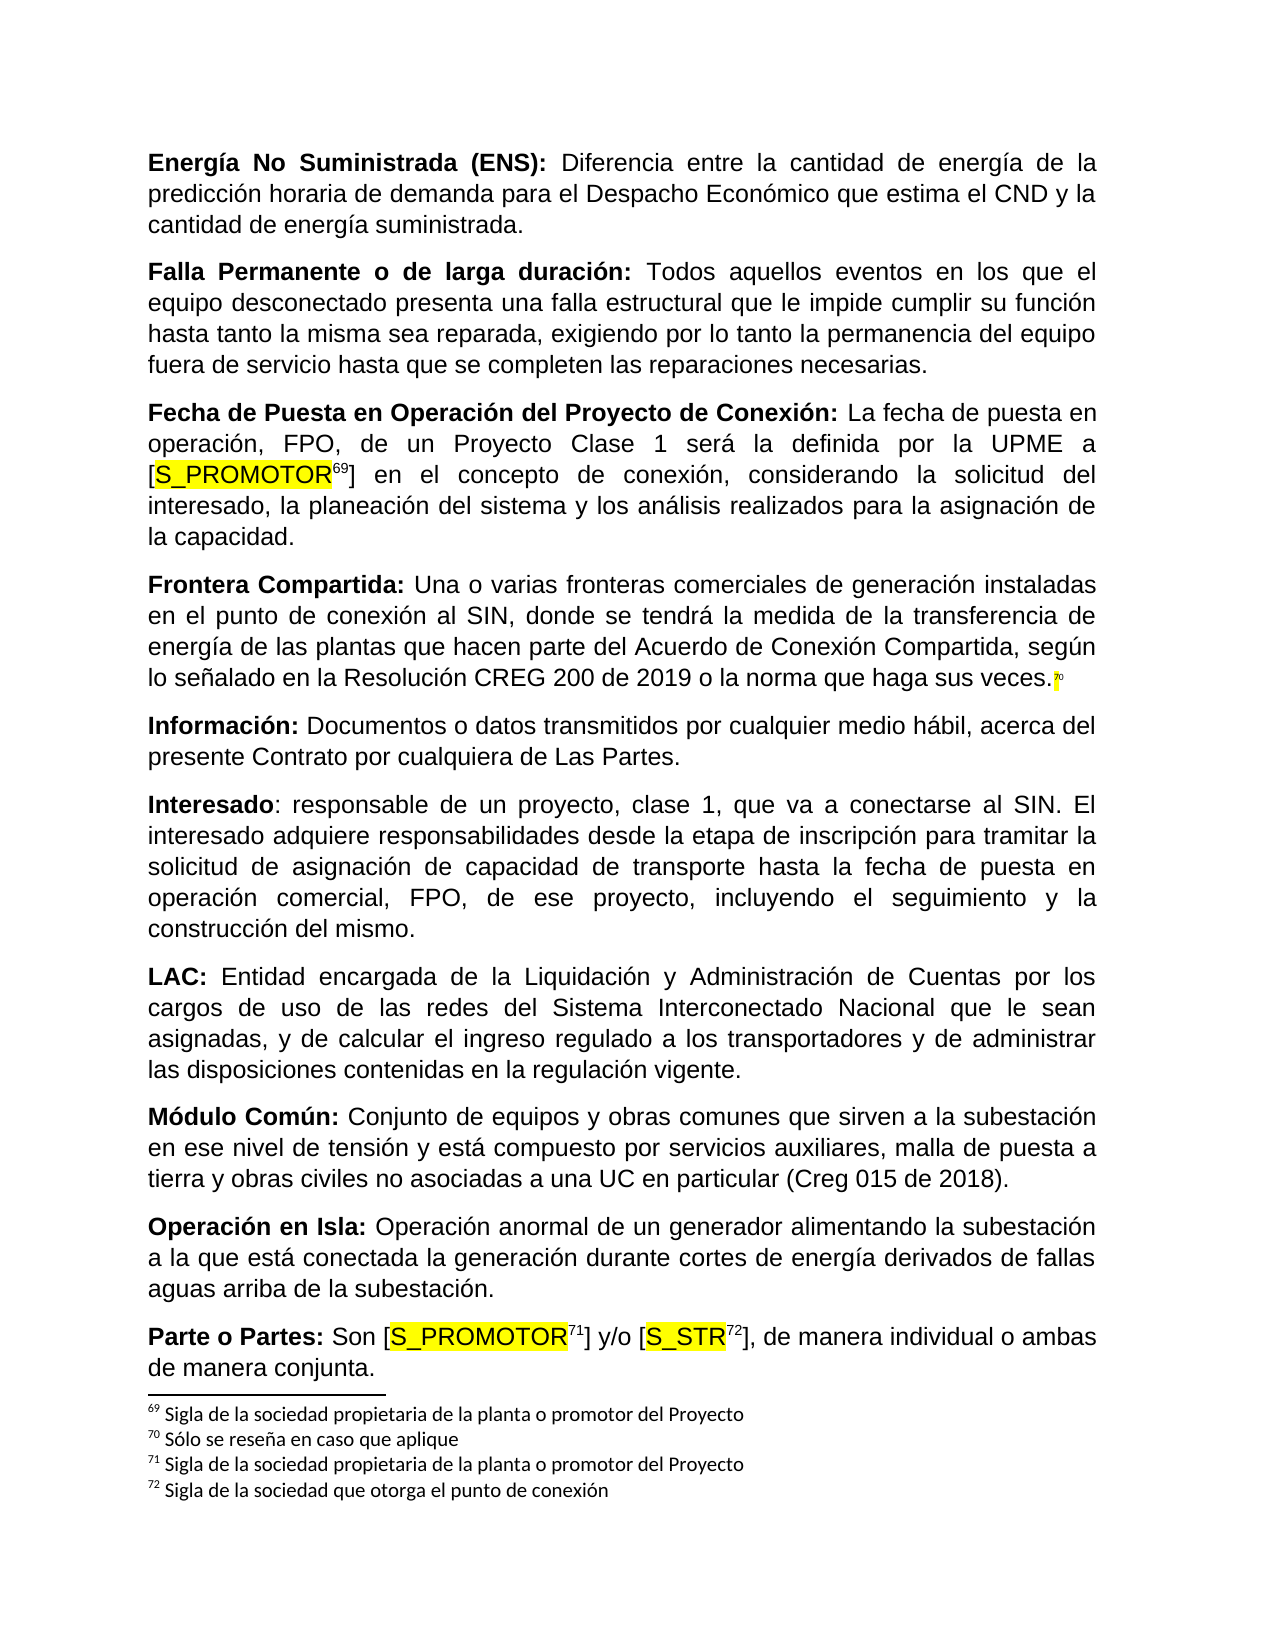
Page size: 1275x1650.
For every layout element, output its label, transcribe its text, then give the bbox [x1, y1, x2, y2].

text Falla Permanente o de larga duración: Todos aquellos eventos en los que el equipo desconectado presenta una falla estructural que le impide cumplir su función hasta tanto la misma sea reparada, exigiendo por lo tanto la permanencia del equipo fuera de servicio hasta que se completen las reparaciones necesarias. [148, 257, 1098, 379]
text Operación en Isla: Operación anormal de un generador alimentando la subestación a la que está conectada la generación durante cortes de energía derivados de fallas aguas arriba de la subestación. [148, 1212, 1098, 1303]
text Parte o Partes: Son [S_PROMOTOR] y/o [S_STR], de manera individual o ambas de manera conjunta. [148, 1322, 1098, 1382]
text Interesado: responsable de un proyecto, clase 1, que va a conectarse al SIN. El interesado adquiere responsabilidades desde la etapa de inscripción para tramitar la solicitud de asignación de capacidad de transporte hasta la fecha de puesta en operación comercial, FPO, de ese proyecto, incluyendo el seguimiento y la construcción del mismo. [148, 790, 1098, 943]
text Módulo Común: Conjunto de equipos y obras comunes que sirven a la subestación en ese nivel de tensión y está compuesto por servicios auxiliares, malla de puesta a tierra y obras civiles no asociadas a una UC en particular (Creg 015 de 2018). [148, 1102, 1098, 1193]
text LAC: Entidad encargada de la Liquidación y Administración de Cuentas por los cargos de uso de las redes del Sistema Interconectado Nacional que le sean asignadas, y de calcular el ingreso regulado a los transportadores y de administrar las disposiciones contenidas en la regulación vigente. [148, 962, 1098, 1083]
text Fecha de Puesta en Operación del Proyecto de Conexión: La fecha de puesta en operación, FPO, de un Proyecto Clase 1 será la definida por la UPME a [S_PROMOTOR] en el concepto de conexión, considerando la solicitud del interesado, la planeación del sistema y los análisis realizados para la asignación de la capacidad. [148, 398, 1098, 551]
text Información: Documentos o datos transmitidos por cualquier medio hábil, acerca del presente Contrato por cualquiera de Las Partes. [148, 711, 1098, 771]
text Frontera Compartida: Una o varias fronteras comerciales de generación instaladas en el punto de conexión al SIN, donde se tendrá la medida de la transferencia de energía de las plantas que hacen parte del Acuerdo de Conexión Compartida, según lo señalado en la Resolución CREG 200 de 2019 o la norma que haga sus veces. [148, 570, 1098, 692]
text Energía No Suministrada (ENS): Diferencia entre la cantidad de energía de la predicción horaria de demanda para el Despacho Económico que estima el CND y la cantidad de energía suministrada. [148, 148, 1098, 238]
